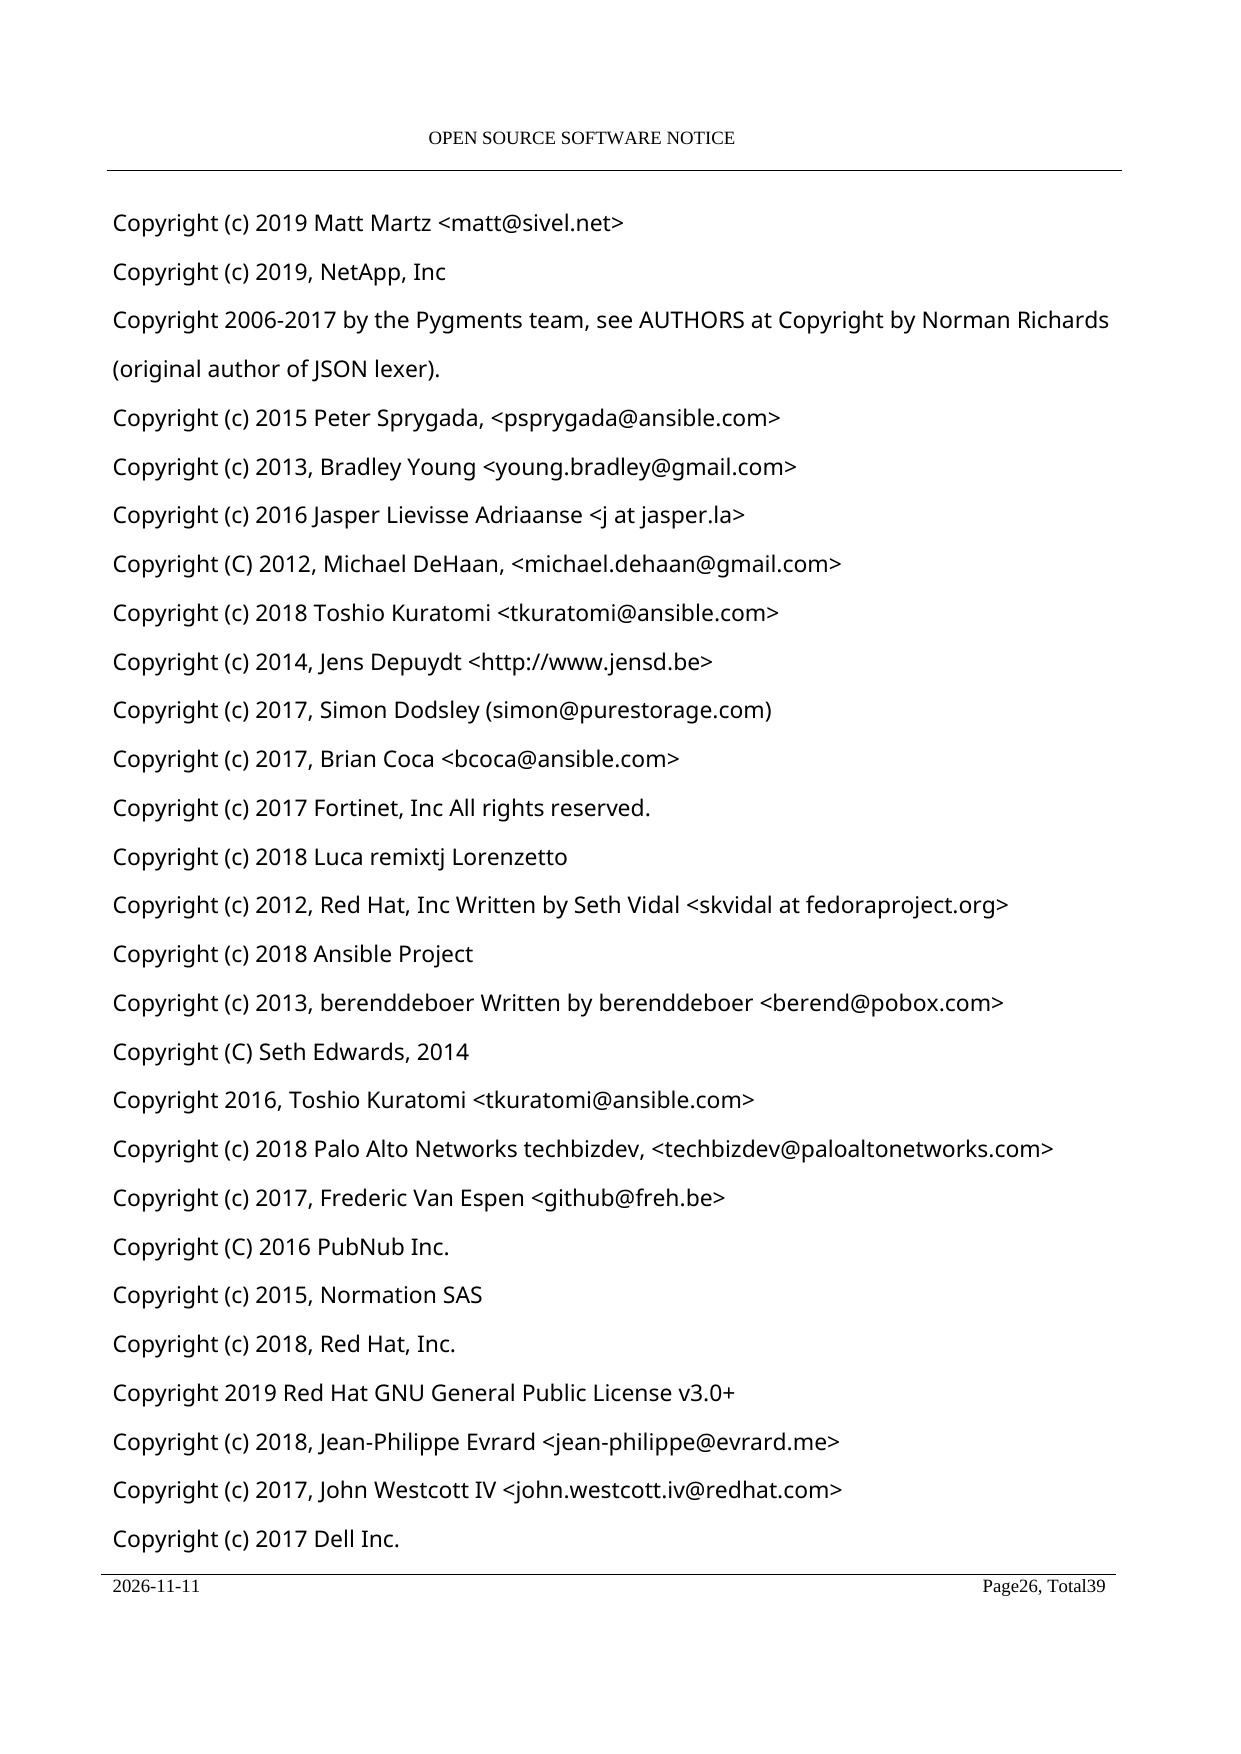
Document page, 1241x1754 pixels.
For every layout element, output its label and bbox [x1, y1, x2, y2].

text [112, 206, 1128, 1555]
